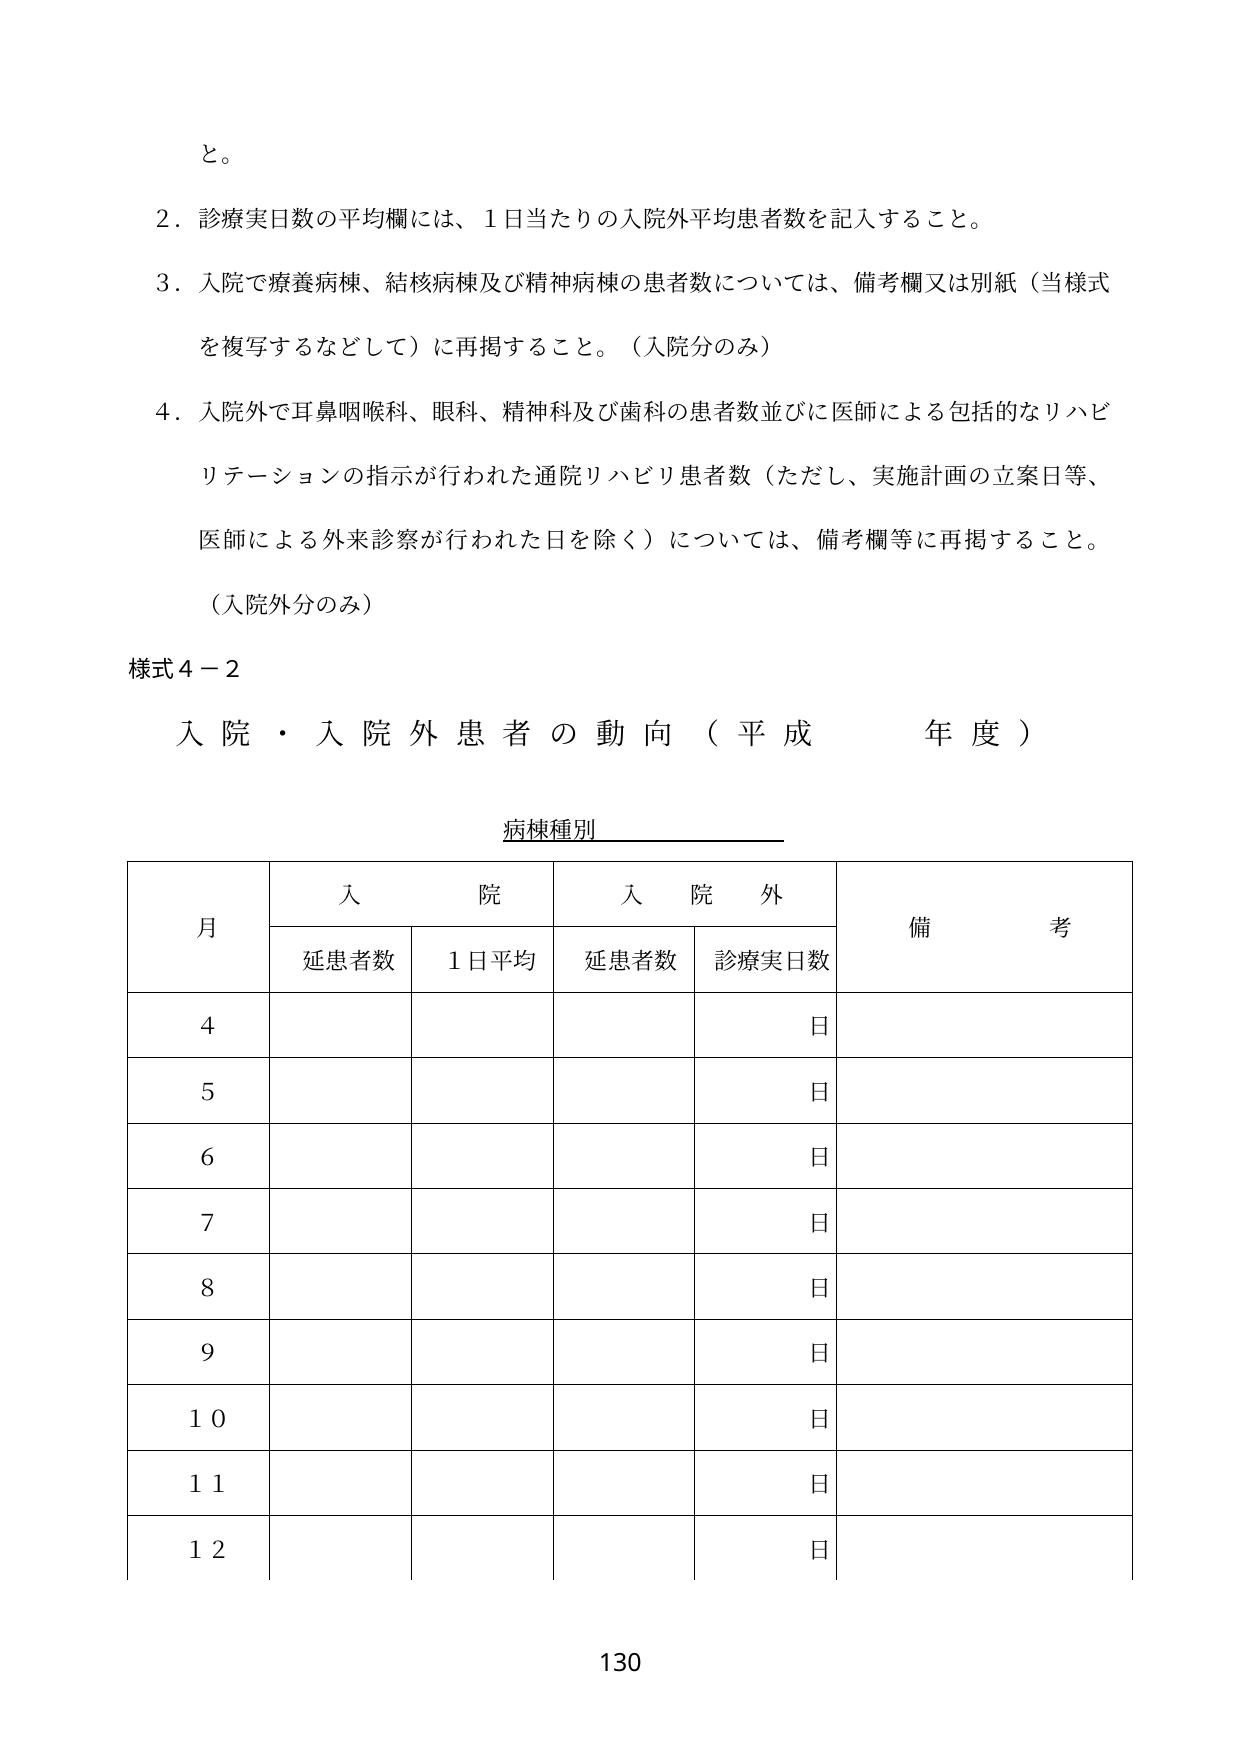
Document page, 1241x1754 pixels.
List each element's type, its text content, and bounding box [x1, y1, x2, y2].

table_cell [554, 1385, 694, 1449]
table_cell [412, 1385, 553, 1449]
table_cell [412, 993, 553, 1057]
table_cell [837, 1189, 1132, 1253]
table_cell [554, 1320, 694, 1384]
table_cell １０ [128, 1385, 269, 1449]
table_cell １日平均 [412, 927, 553, 992]
table_cell 延患者数 [554, 927, 694, 992]
table_cell [554, 1124, 694, 1188]
table_cell [412, 1058, 553, 1122]
text ２．診療実日数の平均欄には、１日当たりの入院外平均患者数を記入すること。 [128, 185, 1112, 249]
table_cell [837, 1254, 1132, 1319]
table_cell 日 [695, 1516, 836, 1580]
table_cell [270, 1254, 411, 1319]
table_cell [837, 1516, 1132, 1580]
table_cell 日 [695, 993, 836, 1057]
table_cell [554, 1058, 694, 1122]
table_header 月 [128, 862, 269, 992]
text ４．入院外で耳鼻咽喉科、眼科、精神科及び歯科の患者数並びに医師による包括的なリハビリテーションの指示が行われた通院リハビリ患者数（ただし、実施計画の立案日等、医師による外来診察が行われた日を除く）については、備考欄等に再掲すること。（入院外分のみ） [128, 378, 1112, 636]
table_cell [554, 993, 694, 1057]
table_cell ４ [128, 993, 269, 1057]
table_cell [554, 1189, 694, 1253]
table_cell [412, 1320, 553, 1384]
table_cell ６ [128, 1124, 269, 1188]
table_cell [270, 1058, 411, 1122]
table_cell [837, 1320, 1132, 1384]
table_cell 延患者数 [270, 927, 411, 992]
table_cell [412, 1189, 553, 1253]
table_cell [837, 1385, 1132, 1449]
table_cell 日 [695, 1320, 836, 1384]
table_cell [412, 1516, 553, 1580]
table_cell ９ [128, 1320, 269, 1384]
table_header 入 院 [270, 862, 553, 926]
table_cell [270, 1451, 411, 1515]
table_cell [554, 1451, 694, 1515]
table_cell [270, 1189, 411, 1253]
table_cell [412, 1124, 553, 1188]
table_cell [412, 1451, 553, 1515]
table_cell [270, 1385, 411, 1449]
text 様式４－２ [128, 636, 1112, 700]
table_cell 日 [695, 1058, 836, 1122]
table_cell [837, 993, 1132, 1057]
table_cell [270, 993, 411, 1057]
table_cell ７ [128, 1189, 269, 1253]
table_cell 日 [695, 1189, 836, 1253]
table_header 入 院 外 [554, 862, 836, 926]
table_cell ８ [128, 1254, 269, 1319]
text 病棟種別 [128, 796, 1112, 861]
table_cell [554, 1516, 694, 1580]
table_cell 日 [695, 1254, 836, 1319]
table_cell 診療実日数 [695, 927, 836, 992]
table_cell １２ [128, 1516, 269, 1580]
table_cell 日 [695, 1124, 836, 1188]
table_cell [270, 1320, 411, 1384]
table_cell [270, 1516, 411, 1580]
table_cell [837, 1058, 1132, 1122]
table_cell [837, 1451, 1132, 1515]
text ３．入院で療養病棟、結核病棟及び精神病棟の患者数については、備考欄又は別紙（当様式を複写するなどして）に再掲すること。（入院分のみ） [128, 249, 1112, 378]
table_cell １１ [128, 1451, 269, 1515]
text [128, 121, 1112, 185]
table_cell [837, 1124, 1132, 1188]
table_cell 日 [695, 1385, 836, 1449]
table_cell [412, 1254, 553, 1319]
table_cell ５ [128, 1058, 269, 1122]
table_cell [554, 1254, 694, 1319]
table_cell 日 [695, 1451, 836, 1515]
text 入院・入院外患者の動向（平成 年度） [128, 700, 1112, 764]
table_header 備 考 [837, 862, 1132, 992]
table_cell [270, 1124, 411, 1188]
